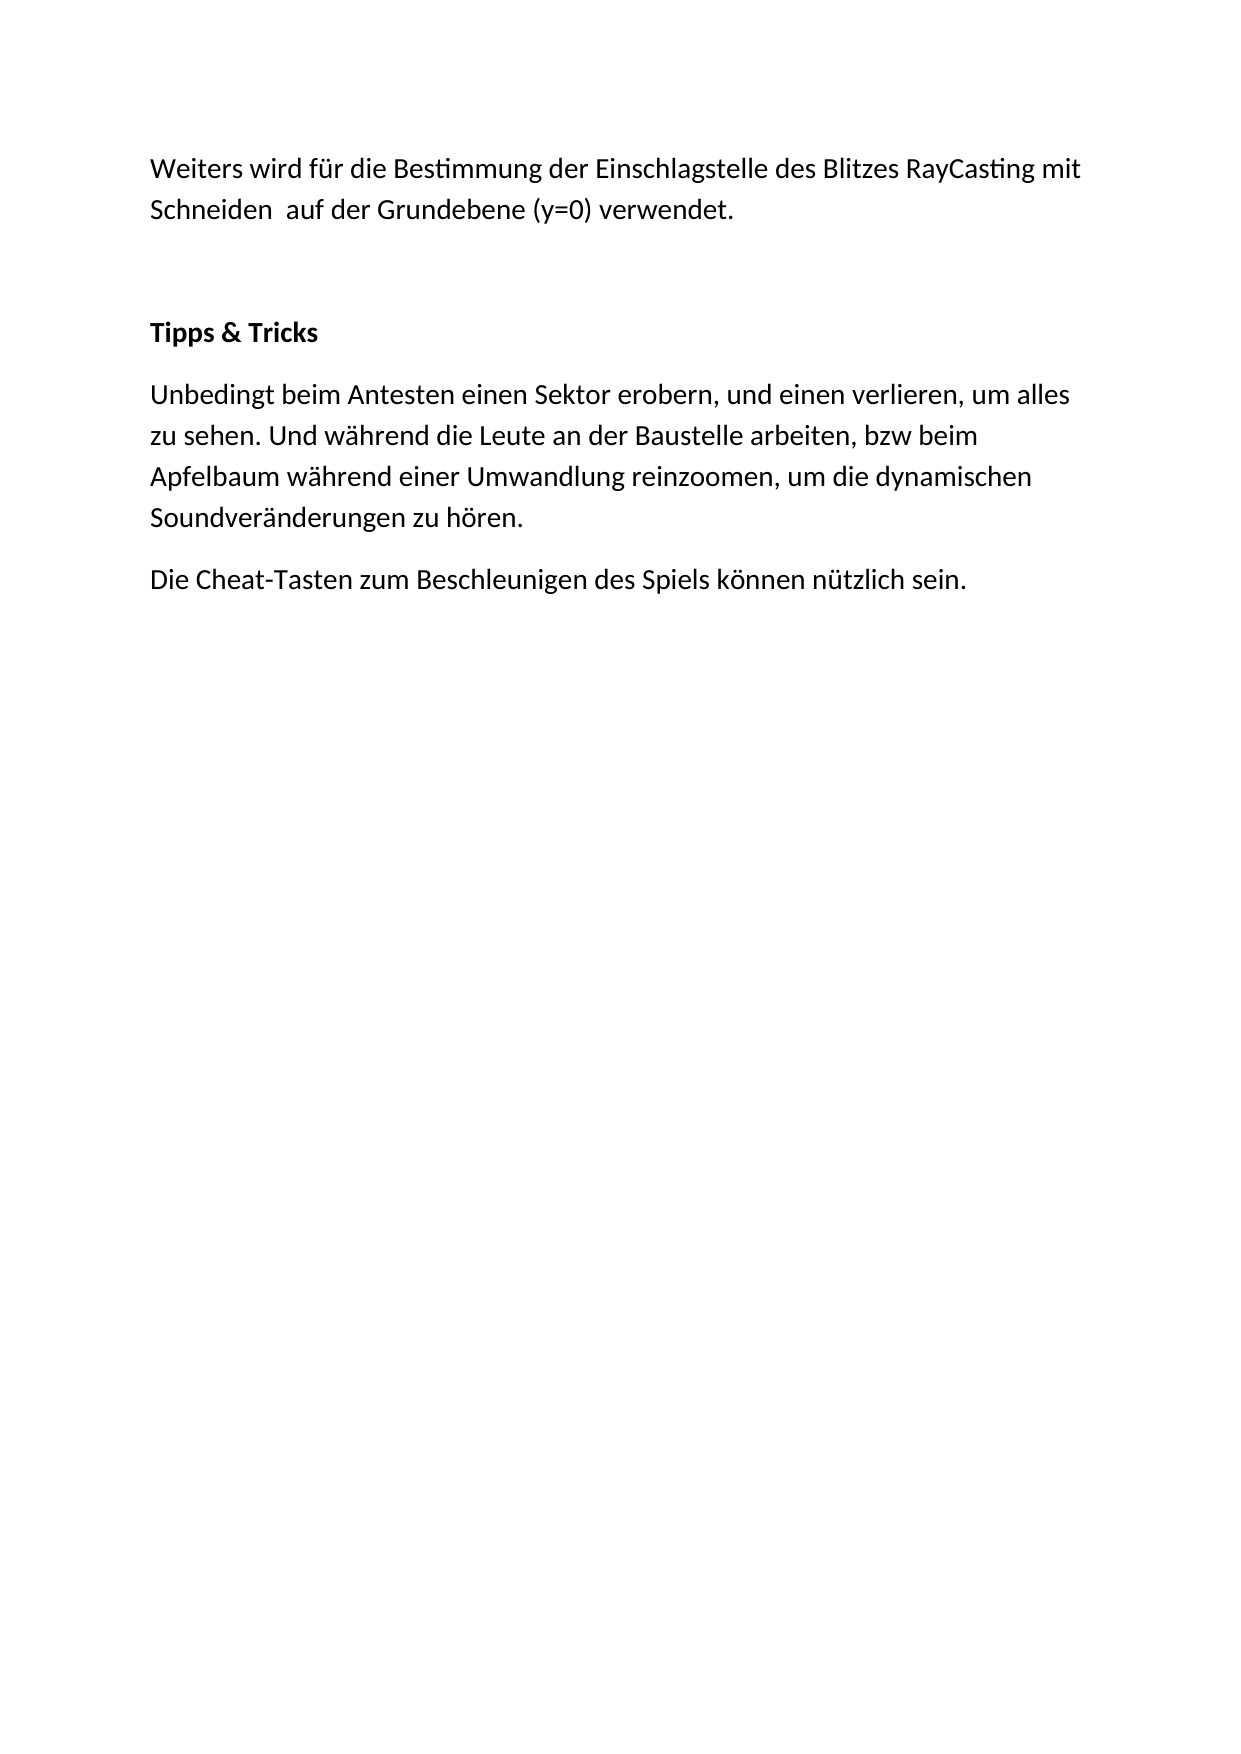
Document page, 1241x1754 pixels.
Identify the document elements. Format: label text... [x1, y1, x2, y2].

text Weiters wird für die Bestimmung der Einschlagstelle des Blitzes RayCasting mit Schneiden auf der Grundebene (y=0) verwendet. [150, 150, 1090, 227]
text Tipps & Tricks [150, 314, 1090, 350]
text Die Cheat-Tasten zum Beschleunigen des Spiels können nützlich sein. [150, 561, 1090, 596]
text Unbedingt beim Antesten einen Sektor erobern, und einen verlieren, um alles zu sehen. Und während die Leute an der Baustelle arbeiten, bzw beim Apfelbaum während einer Umwandlung reinzoomen, um die dynamischen Soundveränderungen zu hören. [150, 376, 1090, 535]
